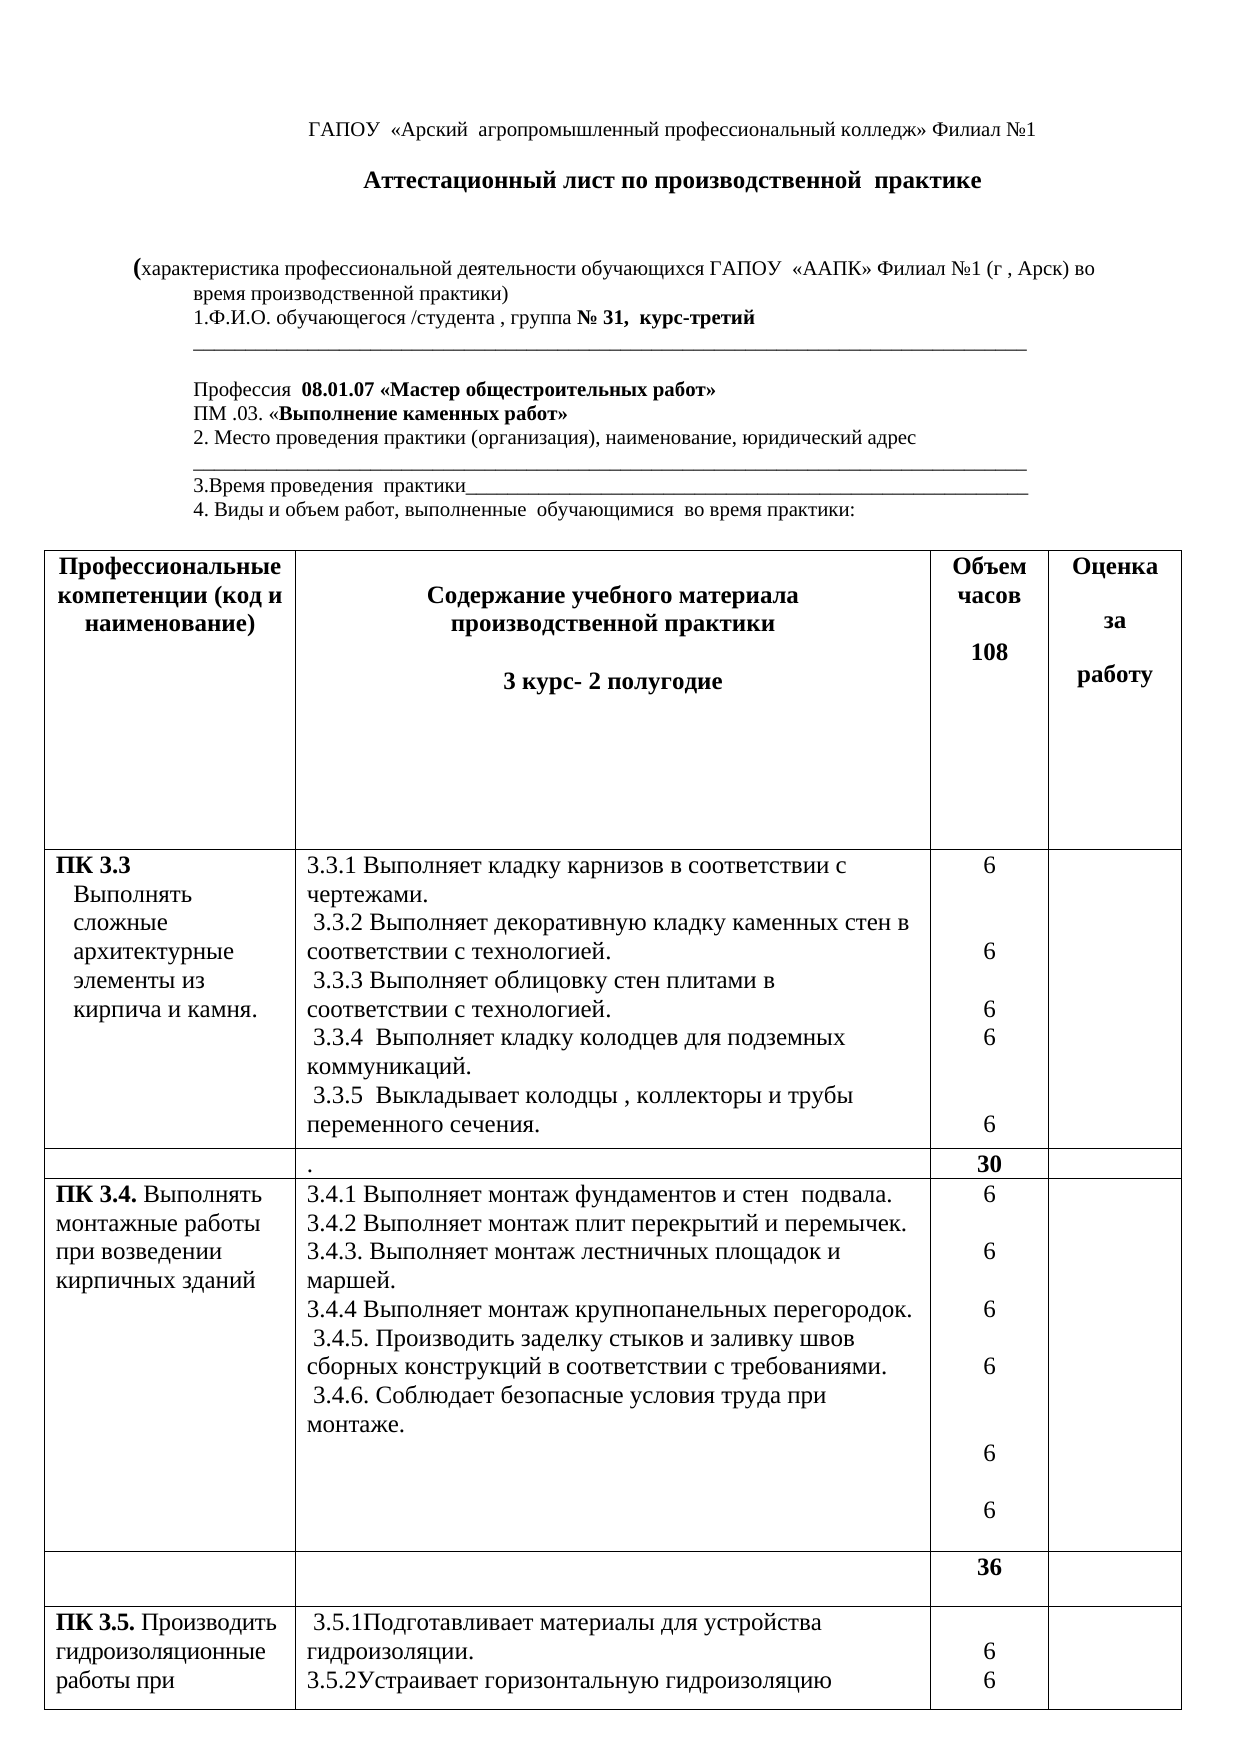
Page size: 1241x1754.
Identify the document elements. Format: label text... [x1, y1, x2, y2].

table_cell [45, 1552, 295, 1606]
text 1.Ф.И.О. обучающегося /студента , группа № 31, курс-третий [193, 304, 1152, 329]
table_cell [1049, 1607, 1181, 1708]
table_cell . [296, 1149, 930, 1178]
text (характеристика профессиональной деятельности обучающихся ГАПОУ «ААПК» Филиал №1 (г , Арск) во время производственной практики) [133, 252, 1152, 304]
table_cell [1049, 1552, 1181, 1606]
table_cell 30 [931, 1149, 1048, 1178]
text 3.Время проведения практики______________________________________________________ [193, 473, 1152, 497]
table_header Объем часов 108 [931, 551, 1048, 849]
text Профессия 08.01.07 «Мастер общестроительных работ» [193, 377, 1152, 401]
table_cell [45, 1607, 295, 1708]
table_cell 3.4.1 Выполняет монтаж фундаментов и стен подвала. 3.4.2 Выполняет монтаж плит перекрытий и перемычек. 3.4.3. Выполняет монтаж лестничных площадок и маршей. 3.4.4 Выполняет монтаж крупнопанельных перегородок. 3.4.5. Производить заделку стыков и заливку швов сборных конструкций в соответствии с требованиями. 3.4.6. Соблюдает безопасные условия труда при монтаже. [296, 1179, 930, 1551]
table_cell [45, 1149, 295, 1178]
text 4. Виды и объем работ, выполненные обучающимися во время практики: [193, 497, 1152, 521]
table_cell [1049, 1149, 1181, 1178]
table_header Содержание учебного материала производственной практики 3 курс- 2 полугодие [296, 551, 930, 849]
text Аттестационный лист по производственной практике [193, 166, 1152, 194]
table_header Оценка за работу [1049, 551, 1181, 849]
table_cell 6 6 6 [931, 1607, 1048, 1708]
text 2. Место проведения практики (организация), наименование, юридический адрес [193, 425, 1152, 449]
table_cell 3.3.1 Выполняет кладку карнизов в соответствии с чертежами. 3.3.2 Выполняет декоративную кладку каменных стен в соответствии с технологией. 3.3.3 Выполняет облицовку стен плитами в соответствии с технологией. 3.3.4 Выполняет кладку колодцев для подземных коммуникаций. 3.3.5 Выкладывает колодцы , коллекторы и трубы переменного сечения. [296, 850, 930, 1148]
table_cell [1049, 1179, 1181, 1551]
table_cell [296, 1552, 930, 1606]
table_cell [296, 1607, 930, 1708]
table_cell 6 6 6 6 6 [931, 850, 1048, 1148]
table_header Профессиональные компетенции (код и наименование) [45, 551, 295, 849]
text ПМ .03. «Выполнение каменных работ» [193, 401, 1152, 425]
text ________________________________________________________________________________ [193, 449, 1152, 473]
table_cell ПК 3.4. Выполнять монтажные работы при возведении кирпичных зданий [45, 1179, 295, 1551]
table_cell ПК 3.3 Выполнять сложные архитектурные элементы из кирпича и камня. [45, 850, 295, 1148]
table_cell 36 [931, 1552, 1048, 1606]
text ________________________________________________________________________________ [193, 329, 1152, 353]
text ГАПОУ «Арский агропромышленный профессиональный колледж» Филиал №1 [193, 117, 1152, 141]
table_cell [1049, 850, 1181, 1148]
table_cell 6 6 6 6 6 6 [931, 1179, 1048, 1551]
